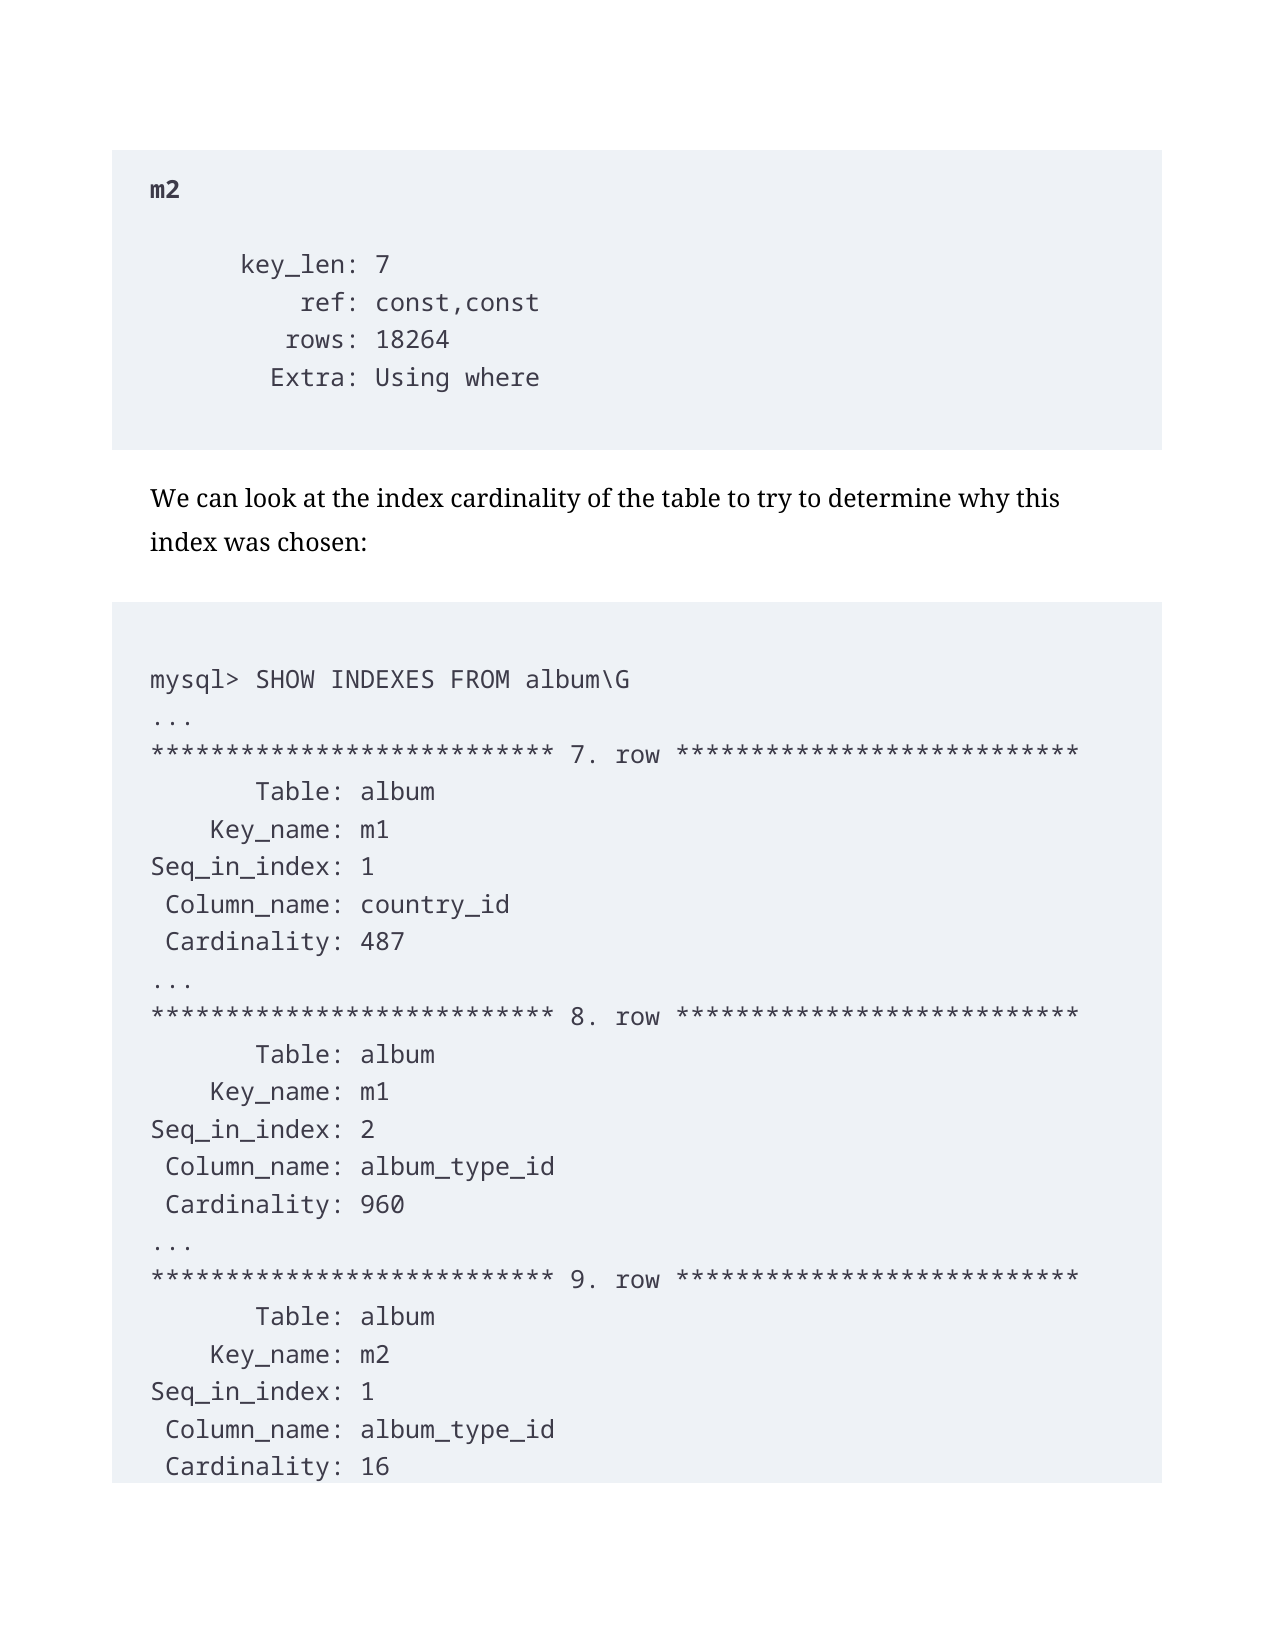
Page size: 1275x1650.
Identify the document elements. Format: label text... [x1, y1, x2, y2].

text We can look at the index cardinality of the table to try to determine why this index was chosen: [150, 471, 1125, 559]
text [112, 602, 1162, 1483]
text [112, 150, 1162, 450]
